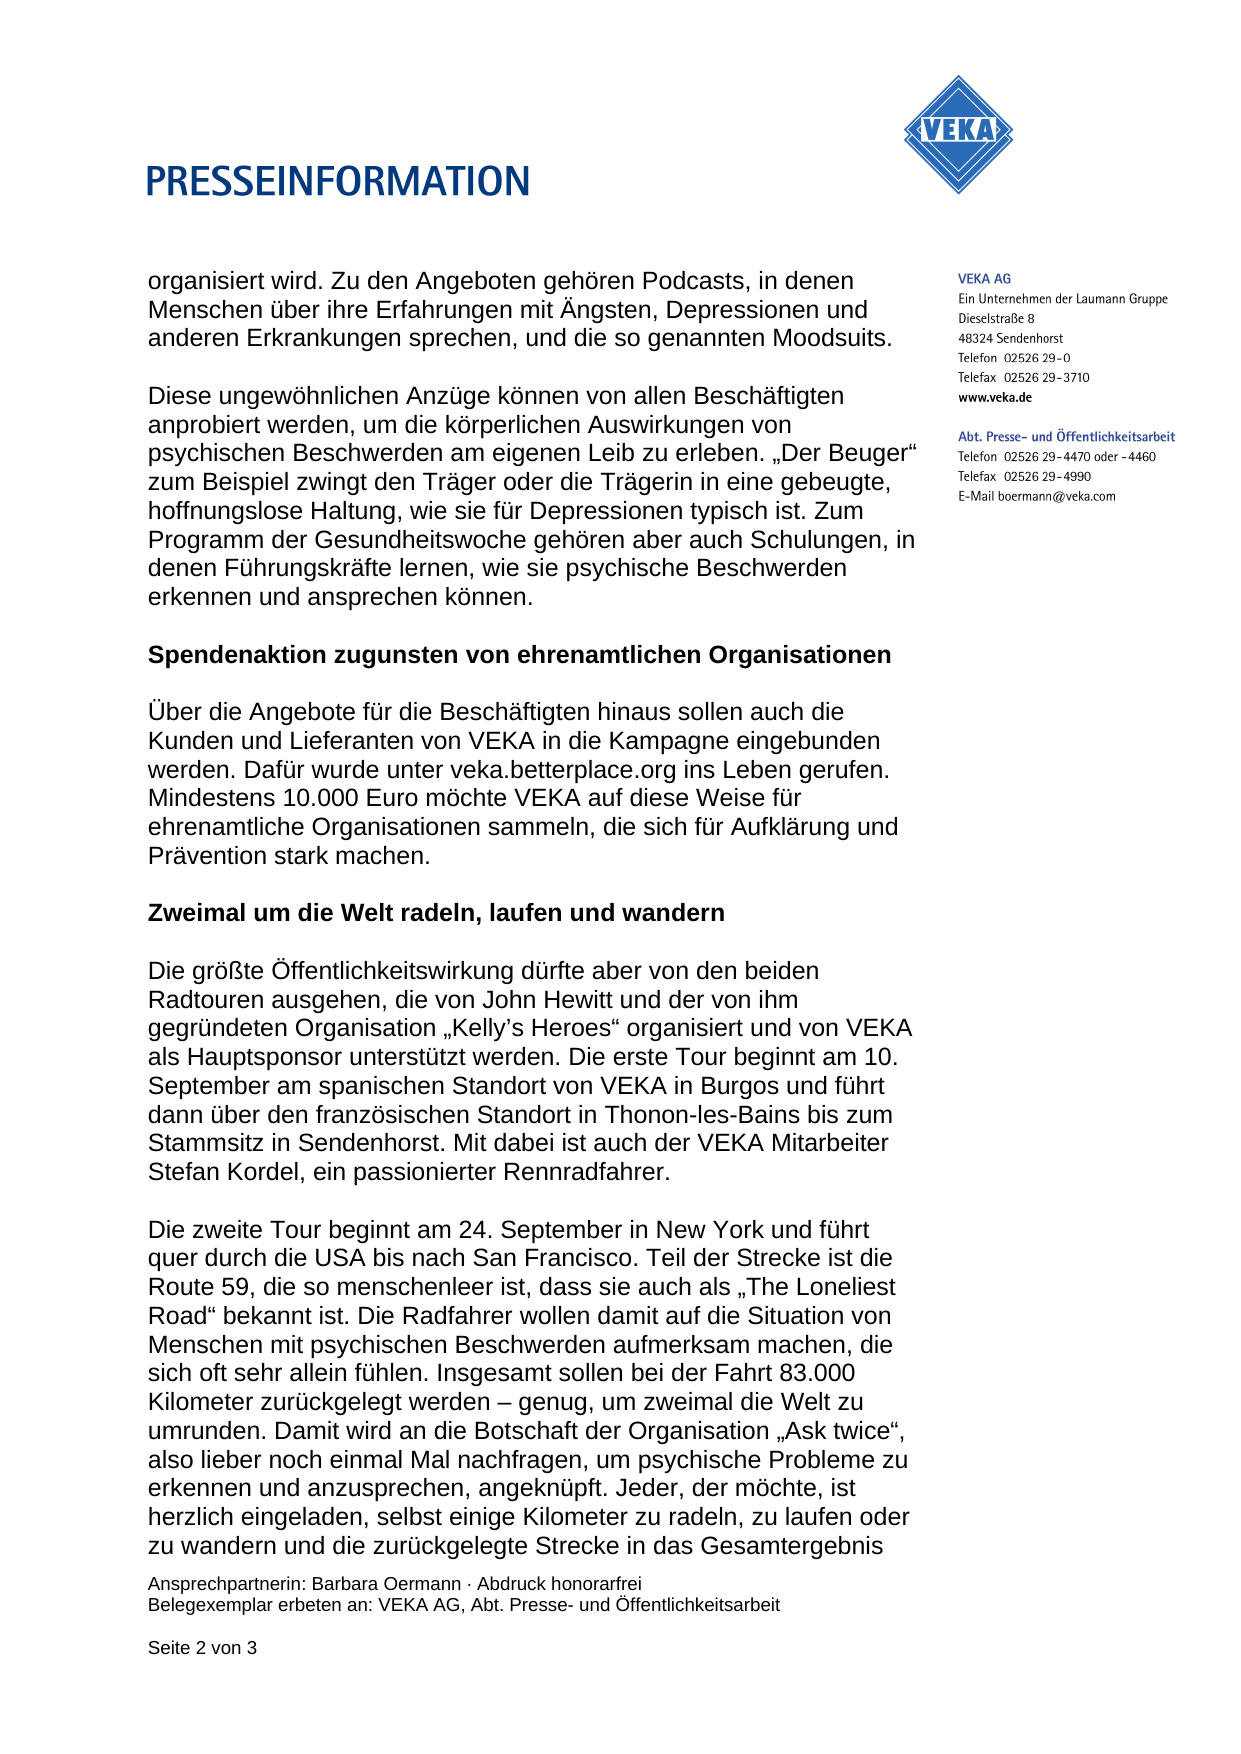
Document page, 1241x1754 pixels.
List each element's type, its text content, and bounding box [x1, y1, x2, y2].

picture [131, 144, 547, 223]
text Diese ungewöhnlichen Anzüge können von allen Beschäftigten anprobiert werden, um die körperlichen Auswirkungen von psychischen Beschwerden am eigenen Leib zu erleben. „Der Beuger“ zum Beispiel zwingt den Träger oder die Trägerin in eine gebeugte, hoffnungslose Haltung, wie sie für Depressionen typisch ist. Zum Programm der Gesundheitswoche gehören aber auch Schulungen, in denen Führungskräfte lernen, wie sie psychische Beschwerden erkennen und ansprechen können. [148, 381, 919, 611]
text Die größte Öffentlichkeitswirkung dürfte aber von den beiden Radtouren ausgehen, die von John Hewitt und der von ihm gegründeten Organisation „Kelly’s Heroes“ organisiert und von VEKA als Hauptsponsor unterstützt werden. Die erste Tour beginnt am 10. September am spanischen Standort von VEKA in Burgos und führt dann über den französischen Standort in Thonon-les-Bains bis zum Stammsitz in Sendenhorst. Mit dabei ist auch der VEKA Mitarbeiter Stefan Kordel, ein passionierter Rennradfahrer. [148, 956, 919, 1186]
text Spendenaktion zugunsten von ehrenamtlichen Organisationen [148, 639, 919, 668]
text Zweimal um die Welt radeln, laufen und wandern [148, 898, 919, 927]
picture [903, 75, 1190, 506]
text Über die Angebote für die Beschäftigten hinaus sollen auch die Kunden und Lieferanten von VEKA in die Kampagne eingebunden werden. Dafür wurde unter veka.betterplace.org ins Leben gerufen. Mindestens 10.000 Euro möchte VEKA auf diese Weise für ehrenamtliche Organisationen sammeln, die sich für Aufklärung und Prävention stark machen. [148, 697, 919, 869]
